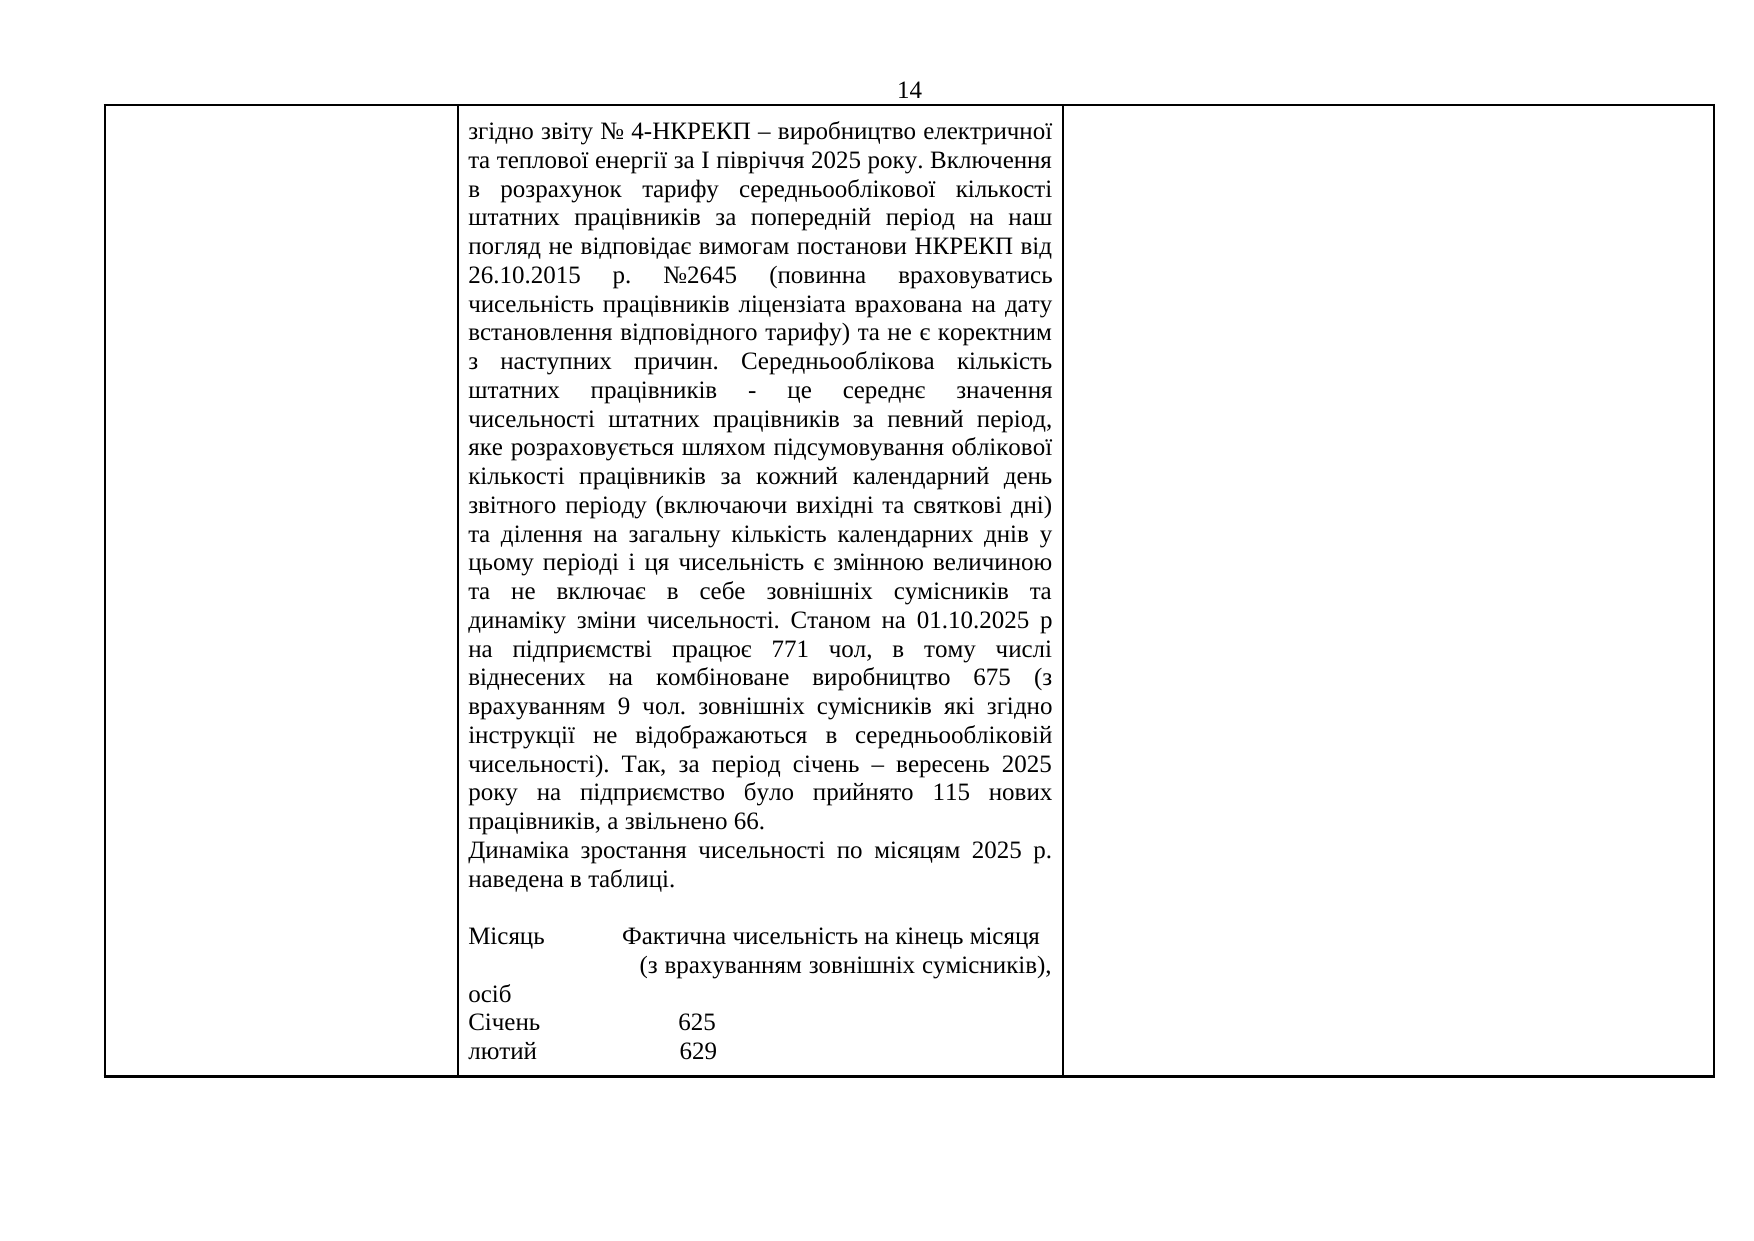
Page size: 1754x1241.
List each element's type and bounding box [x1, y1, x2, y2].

table_cell [459, 106, 1062, 1075]
table_cell [106, 106, 457, 1075]
table_cell [1064, 106, 1713, 1075]
